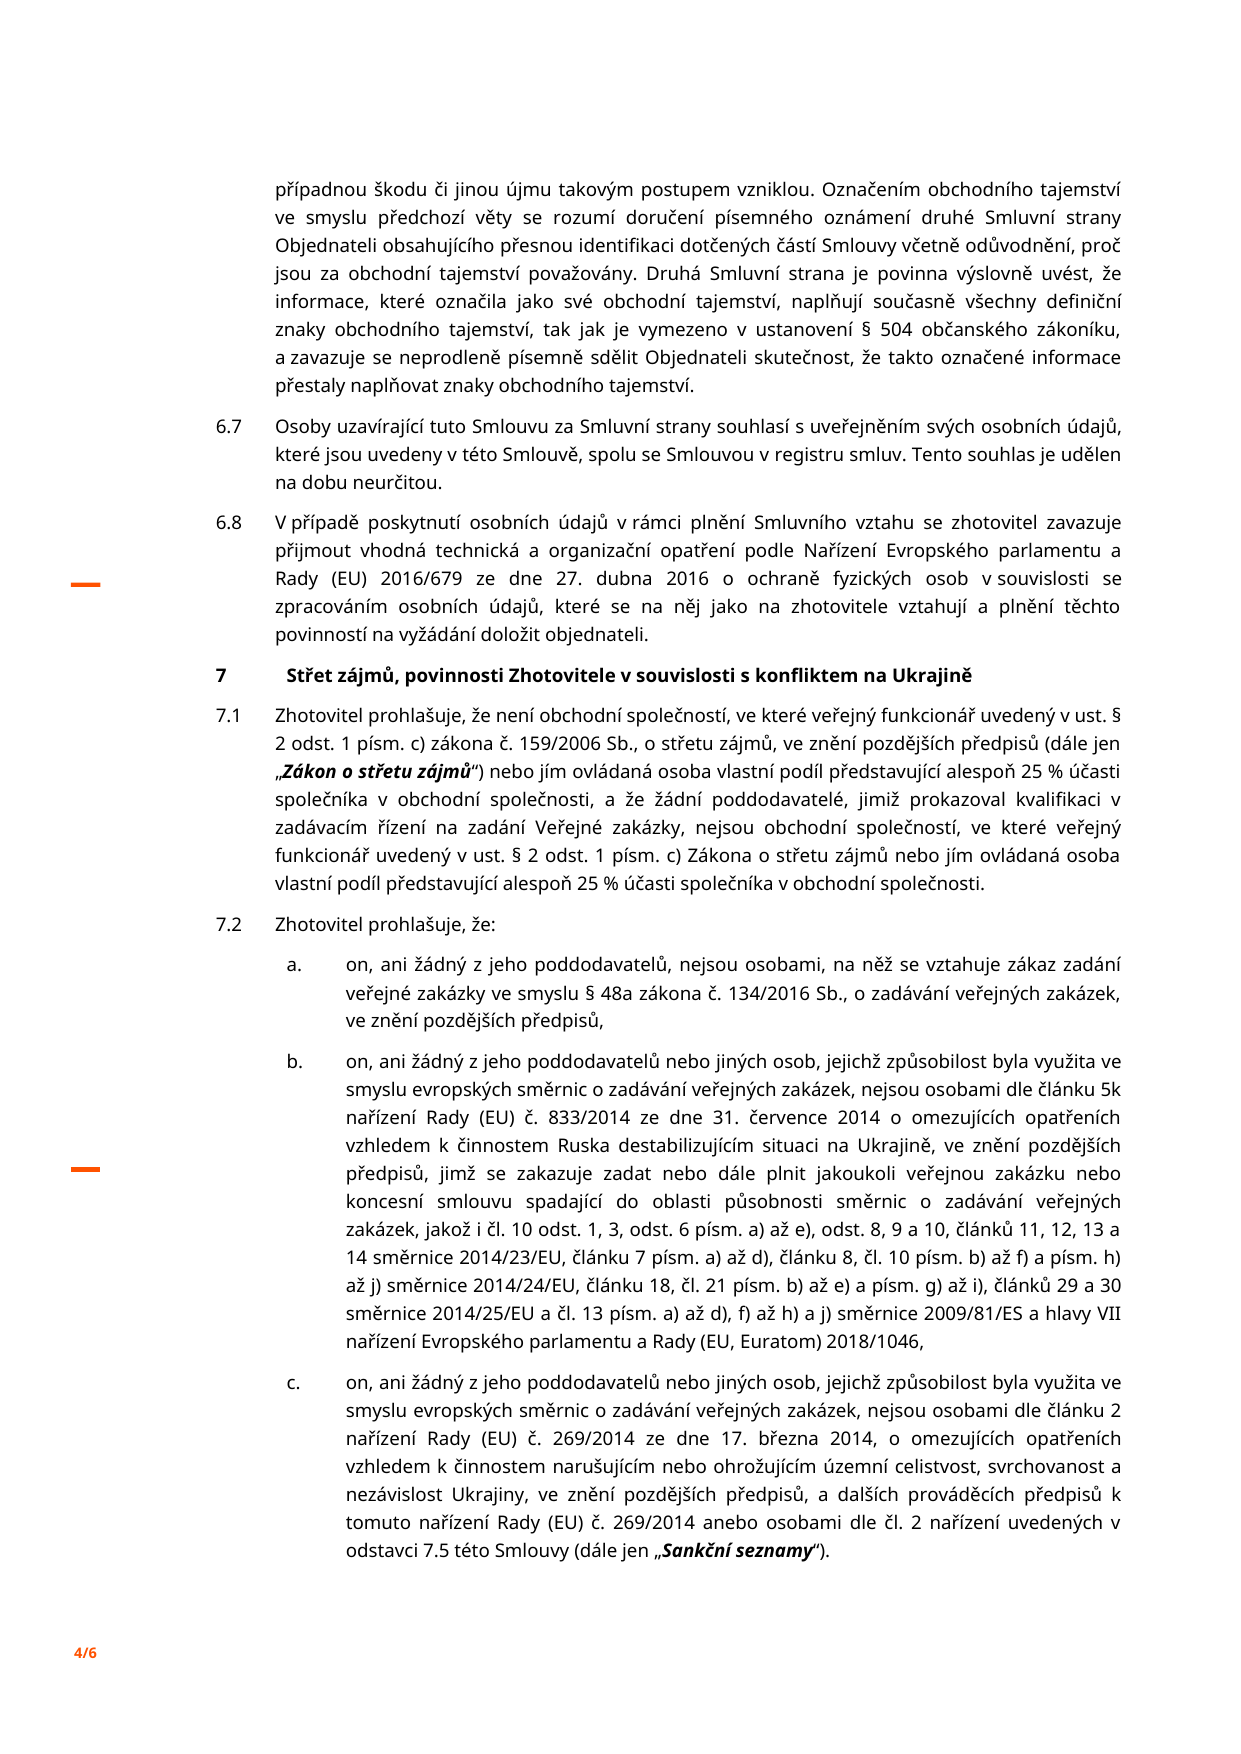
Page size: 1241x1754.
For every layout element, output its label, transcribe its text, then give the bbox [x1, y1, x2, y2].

subtitle Zhotovitel prohlašuje, že: [216, 911, 1122, 937]
subtitle V případě poskytnutí osobních údajů v rámci plnění Smluvního vztahu se zhotovitel zavazuje přijmout vhodná technická a organizační opatření podle Nařízení Evropského parlamentu a Rady (EU) 2016/679 ze dne 27. dubna 2016 o ochraně fyzických osob v souvislosti se zpracováním osobních údajů, které se na něj jako na zhotovitele vztahují a plnění těchto povinností na vyžádání doložit objednateli. [216, 509, 1122, 647]
text on, ani žádný z jeho poddodavatelů, nejsou osobami, na něž se vztahuje zákaz zadání veřejné zakázky ve smyslu § 48a zákona č. 134/2016 Sb., o zadávání veřejných zakázek, ve znění pozdějších předpisů, [286, 952, 1122, 1033]
text on, ani žádný z jeho poddodavatelů nebo jiných osob, jejichž způsobilost byla využita ve smyslu evropských směrnic o zadávání veřejných zakázek, nejsou osobami dle článku 5k nařízení Rady (EU) č. 833/2014 ze dne 31. července 2014 o omezujících opatřeních vzhledem k činnostem Ruska destabilizujícím situaci na Ukrajině, ve znění pozdějších předpisů, jimž se zakazuje zadat nebo dále plnit jakoukoli veřejnou zakázku nebo koncesní smlouvu spadající do oblasti působnosti směrnic o zadávání veřejných zakázek, jakož i čl. 10 odst. 1, 3, odst. 6 písm. a) až e), odst. 8, 9 a 10, článků 11, 12, 13 a 14 směrnice 2014/23/EU, článku 7 písm. a) až d), článku 8, čl. 10 písm. b) až f) a písm. h) až j) směrnice 2014/24/EU, článku 18, čl. 21 písm. b) až e) a písm. g) až i), článků 29 a 30 směrnice 2014/25/EU a čl. 13 písm. a) až d), f) až h) a j) směrnice 2009/81/ES a hlavy VII nařízení Evropského parlamentu a Rady (EU, Euratom) 2018/1046, [286, 1048, 1122, 1354]
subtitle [216, 176, 1122, 398]
subtitle Osoby uzavírající tuto Smlouvu za Smluvní strany souhlasí s uveřejněním svých osobních údajů, které jsou uvedeny v této Smlouvě, spolu se Smlouvou v registru smluv. Tento souhlas je udělen na dobu neurčitou. [216, 413, 1122, 494]
text on, ani žádný z jeho poddodavatelů nebo jiných osob, jejichž způsobilost byla využita ve smyslu evropských směrnic o zadávání veřejných zakázek, nejsou osobami dle článku 2 nařízení Rady (EU) č. 269/2014 ze dne 17. března 2014, o omezujících opatřeních vzhledem k činnostem narušujícím nebo ohrožujícím územní celistvost, svrchovanost a nezávislost Ukrajiny, ve znění pozdějších předpisů, a dalších prováděcích předpisů k tomuto nařízení Rady (EU) č. 269/2014 anebo osobami dle čl. 2 nařízení uvedených v odstavci 8.5 této Smlouvy (dále jen „Sankční seznamy“). [286, 1369, 1122, 1563]
subtitle Zhotovitel prohlašuje, že není obchodní společností, ve které veřejný funkcionář uvedený v ust. § 2 odst. 1 písm. c) zákona č. 159/2006 Sb., o střetu zájmů, ve znění pozdějších předpisů (dále jen „Zákon o střetu zájmů“) nebo jím ovládaná osoba vlastní podíl představující alespoň 25 % účasti společníka v obchodní společnosti, a že žádní poddodavatelé, jimiž prokazoval kvalifikaci v zadávacím řízení na zadání Veřejné zakázky, nejsou obchodní společností, ve které veřejný funkcionář uvedený v ust. § 2 odst. 1 písm. c) Zákona o střetu zájmů nebo jím ovládaná osoba vlastní podíl představující alespoň 25 % účasti společníka v obchodní společnosti. [216, 703, 1122, 896]
subtitle Střet zájmů, povinnosti Zhotovitele v souvislosti s konfliktem na Ukrajině [216, 662, 1122, 688]
